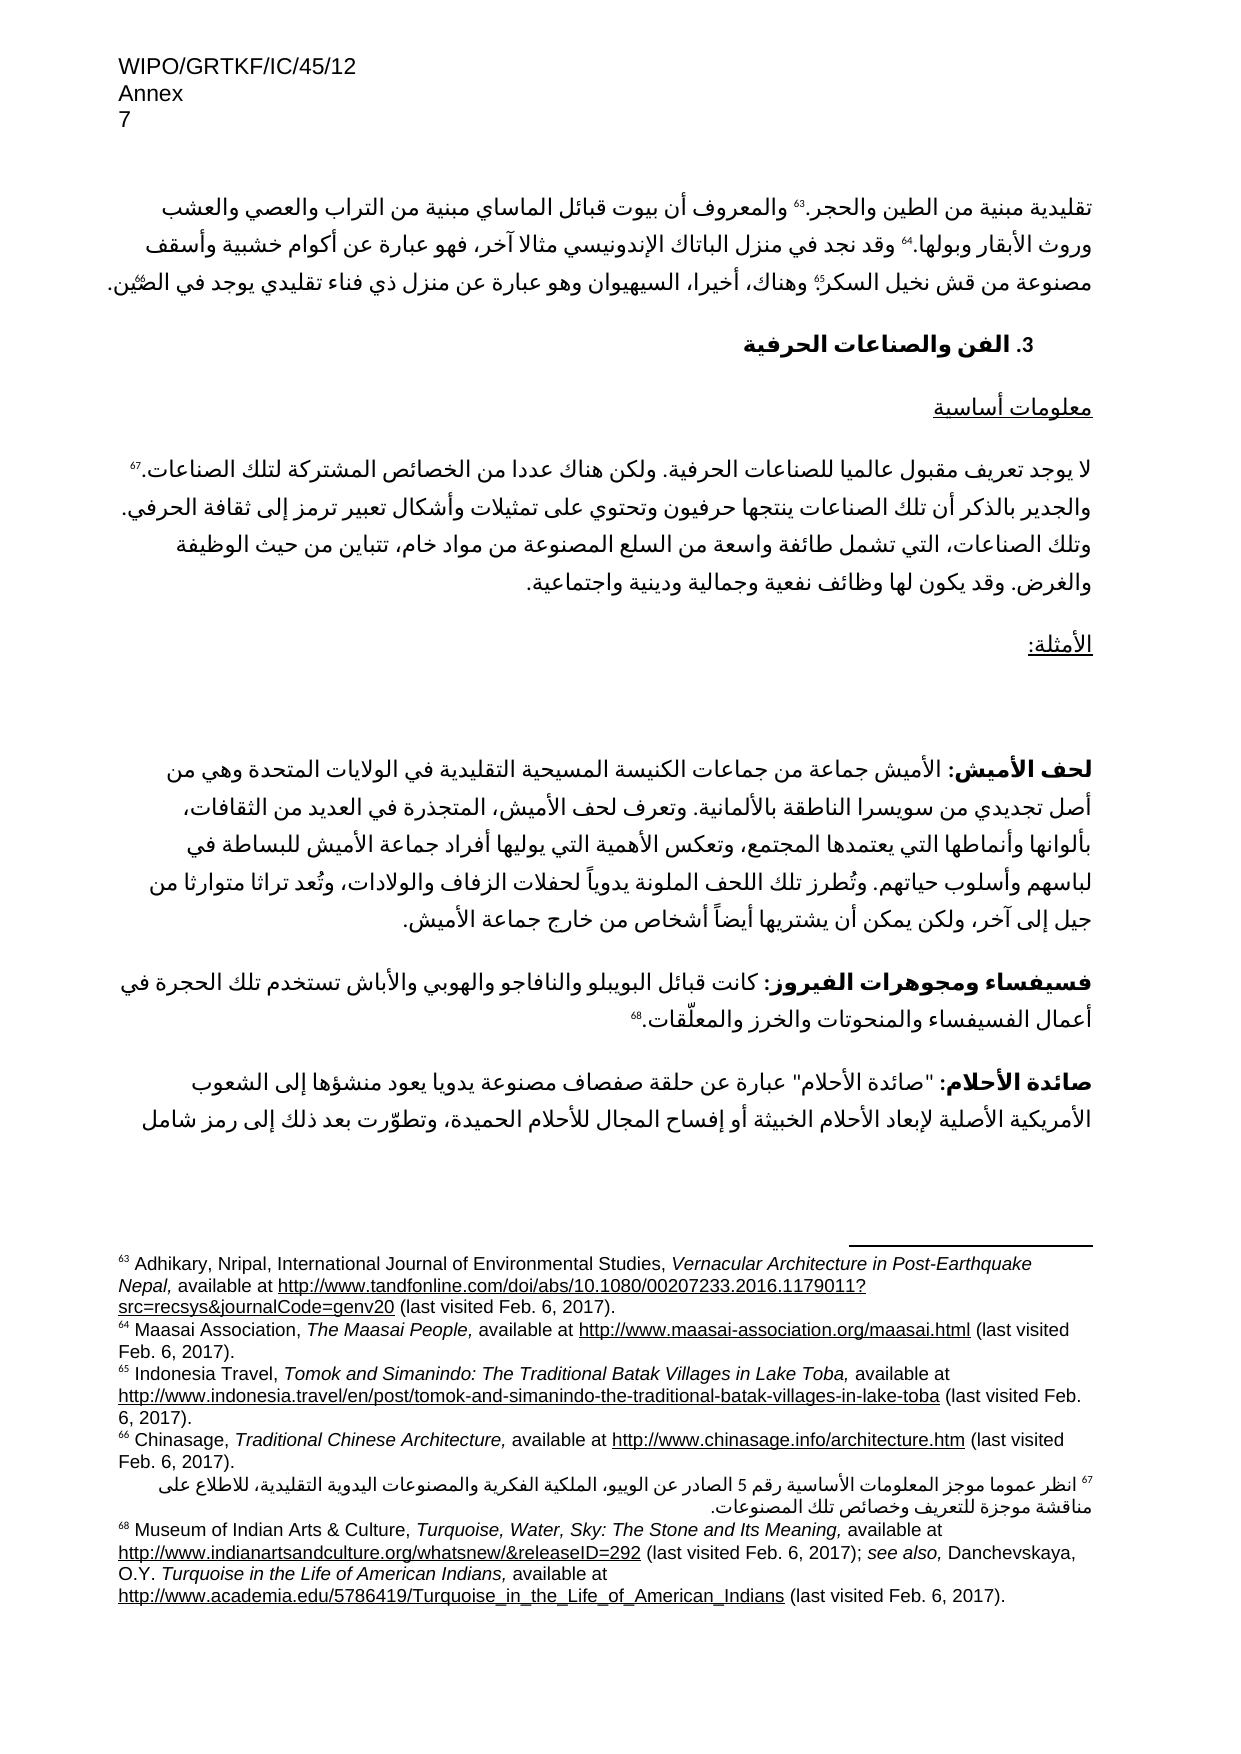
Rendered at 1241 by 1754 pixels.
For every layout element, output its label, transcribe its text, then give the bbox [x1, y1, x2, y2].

text لحف الأميش: الأميش جماعة من جماعات الكنيسة المسيحية التقليدية في الولايات المتحدة وهي من أصل تجديدي من سويسرا الناطقة بالألمانية. وتعرف لحف الأميش، المتجذرة في العديد من الثقافات، بألوانها وأنماطها التي يعتمدها المجتمع، وتعكس الأهمية التي يوليها أفراد جماعة الأميش للبساطة في لباسهم وأسلوب حياتهم. وتُطرز تلك اللحف الملونة يدوياً لحفلات الزفاف والولادات، وتُعد تراثا متوارثا من جيل إلى آخر، ولكن يمكن أن يشتريها أيضاً أشخاص من خارج جماعة الأميش. [118, 747, 1092, 935]
text صائدة الأحلام: "صائدة الأحلام" عبارة عن حلقة صفصاف مصنوعة يدويا يعود منشؤها إلى الشعوب الأمريكية الأصلية لإبعاد الأحلام الخبيثة أو إفساح المجال للأحلام الحميدة، وتطوّرت بعد ذلك إلى رمز شامل لكل تلك الشعوب. وتعتبر الشعوب الأصلية إنشاء صائد الأحلام عملاً مقدساً وتعتبر إنشاءها من قبل الغير عملاً مهيناً وشكلاً غير مرغوب فيه من الاستيلاء الثقافي. [118, 1060, 1092, 1172]
text المساكن المستديمة: يمكن أن يعتبر البعض أن بعضا من فئات المساكن المستديمة يمثّل أشكالا من أشكال التعبير الثقافي التقليدي. ومنها، مثلا، الأكواخ الخشبية، التي هي عبارة عن هياكل سكنية تقليدية توجد في اسكندينافيا وشمال وشرق أوروبا وروسيا وأوكرانيا والولايات المتحدة الأمريكية. ويوجد، في نيبال، منازل تقليدية مبنية من الطين والحجر. والمعروف أن بيوت قبائل الماساي مبنية من التراب والعصي والعشب وروث الأبقار وبولها. وقد نجد في منزل الباتاك الإندونيسي مثالا آخر، فهو عبارة عن أكوام خشبية وأسقف مصنوعة من قش نخيل السكر. وهناك، أخيرا، السيهيوان وهو عبارة عن منزل ذي فناء تقليدي يوجد في الصين. [118, 185, 1092, 297]
text 3. الفن والصناعات الحرفية [118, 322, 1033, 360]
text معلومات أساسية [118, 385, 1092, 422]
text الأمثلة: [118, 622, 1092, 660]
text فسيفساء ومجوهرات الفيروز: كانت قبائل البويبلو والنافاجو والهوبي والأباش تستخدم تلك الحجرة في أعمال الفسيفساء والمنحوتات والخرز والمعلّقات. [118, 960, 1092, 1035]
text لا يوجد تعريف مقبول عالميا للصناعات الحرفية. ولكن هناك عددا من الخصائص المشتركة لتلك الصناعات. والجدير بالذكر أن تلك الصناعات ينتجها حرفيون وتحتوي على تمثيلات وأشكال تعبير ترمز إلى ثقافة الحرفي. وتلك الصناعات، التي تشمل طائفة واسعة من السلع المصنوعة من مواد خام، تتباين من حيث الوظيفة والغرض. وقد يكون لها وظائف نفعية وجمالية ودينية واجتماعية. [118, 447, 1092, 597]
